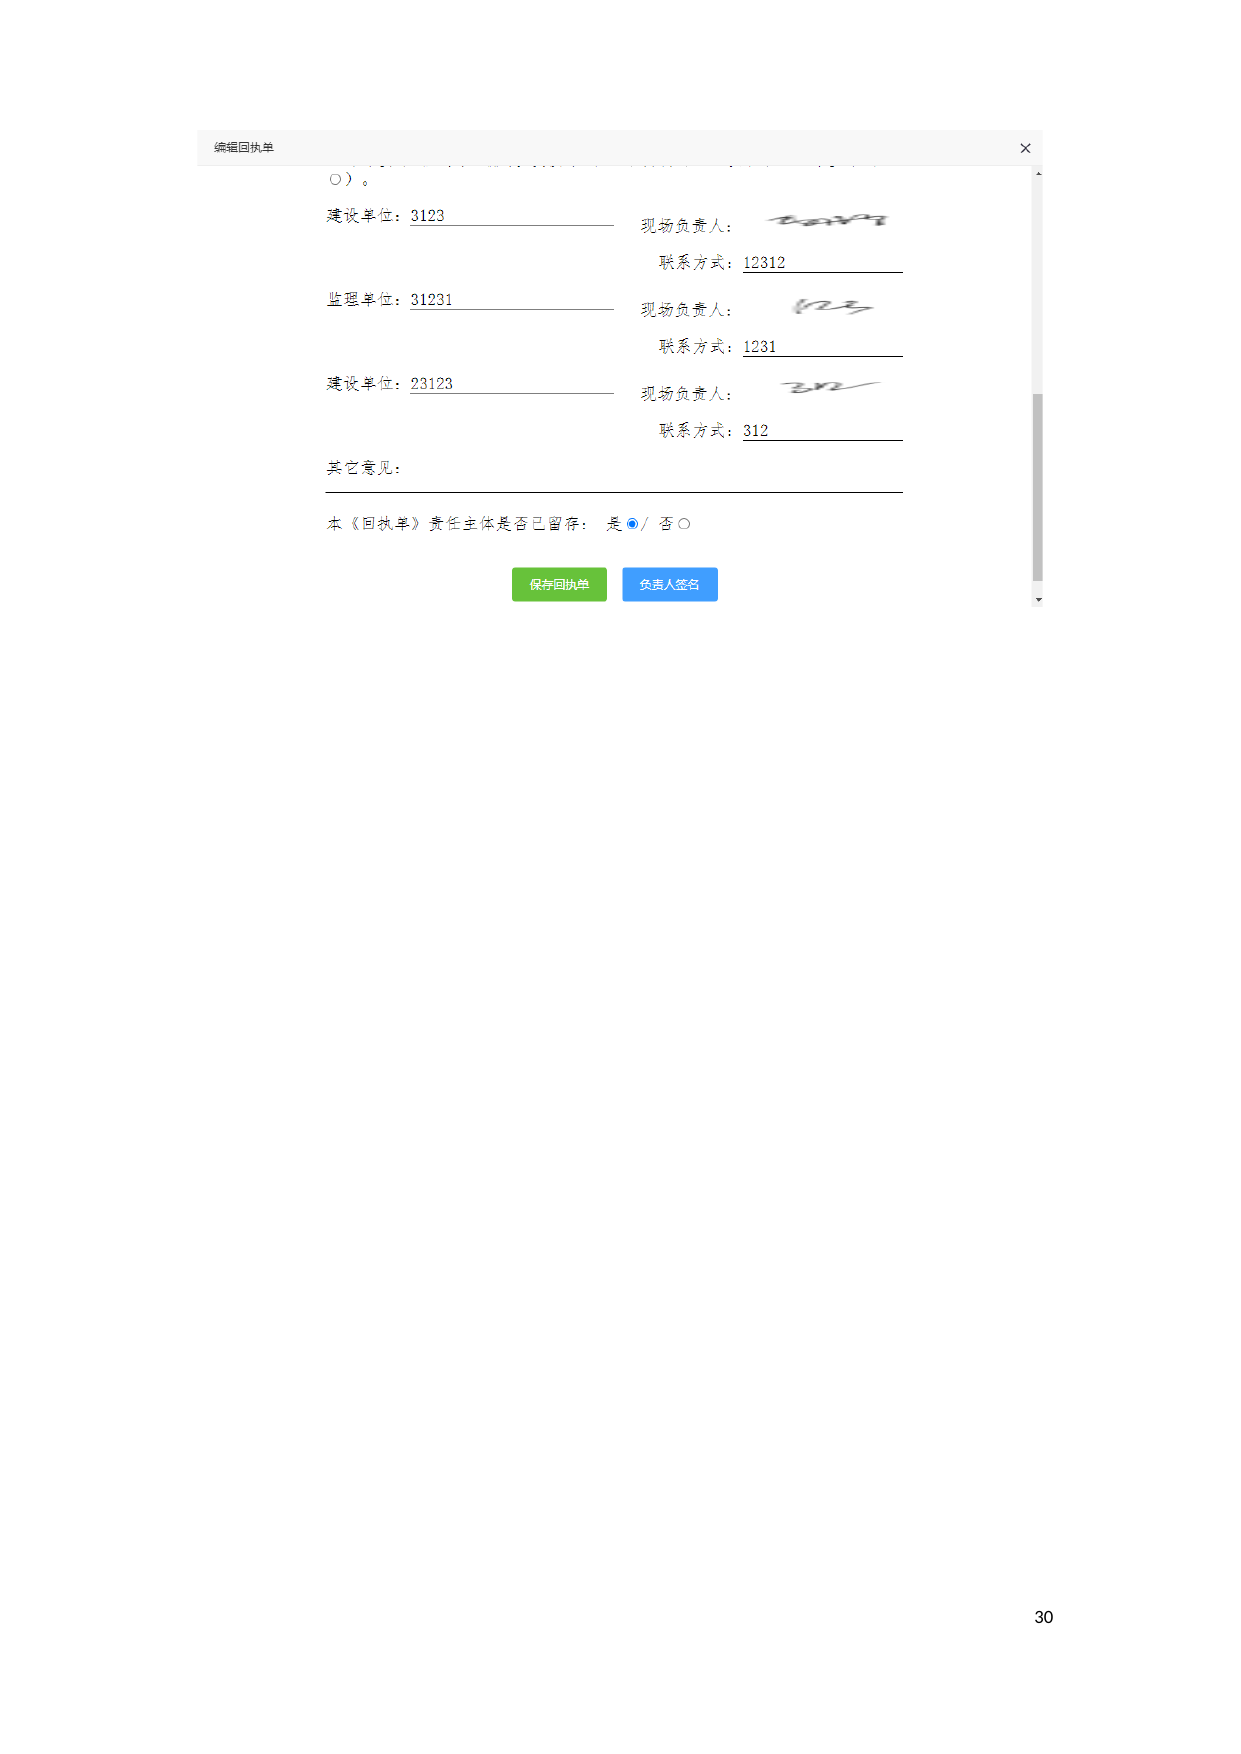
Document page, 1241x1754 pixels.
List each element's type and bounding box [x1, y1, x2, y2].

picture [197, 130, 1043, 607]
